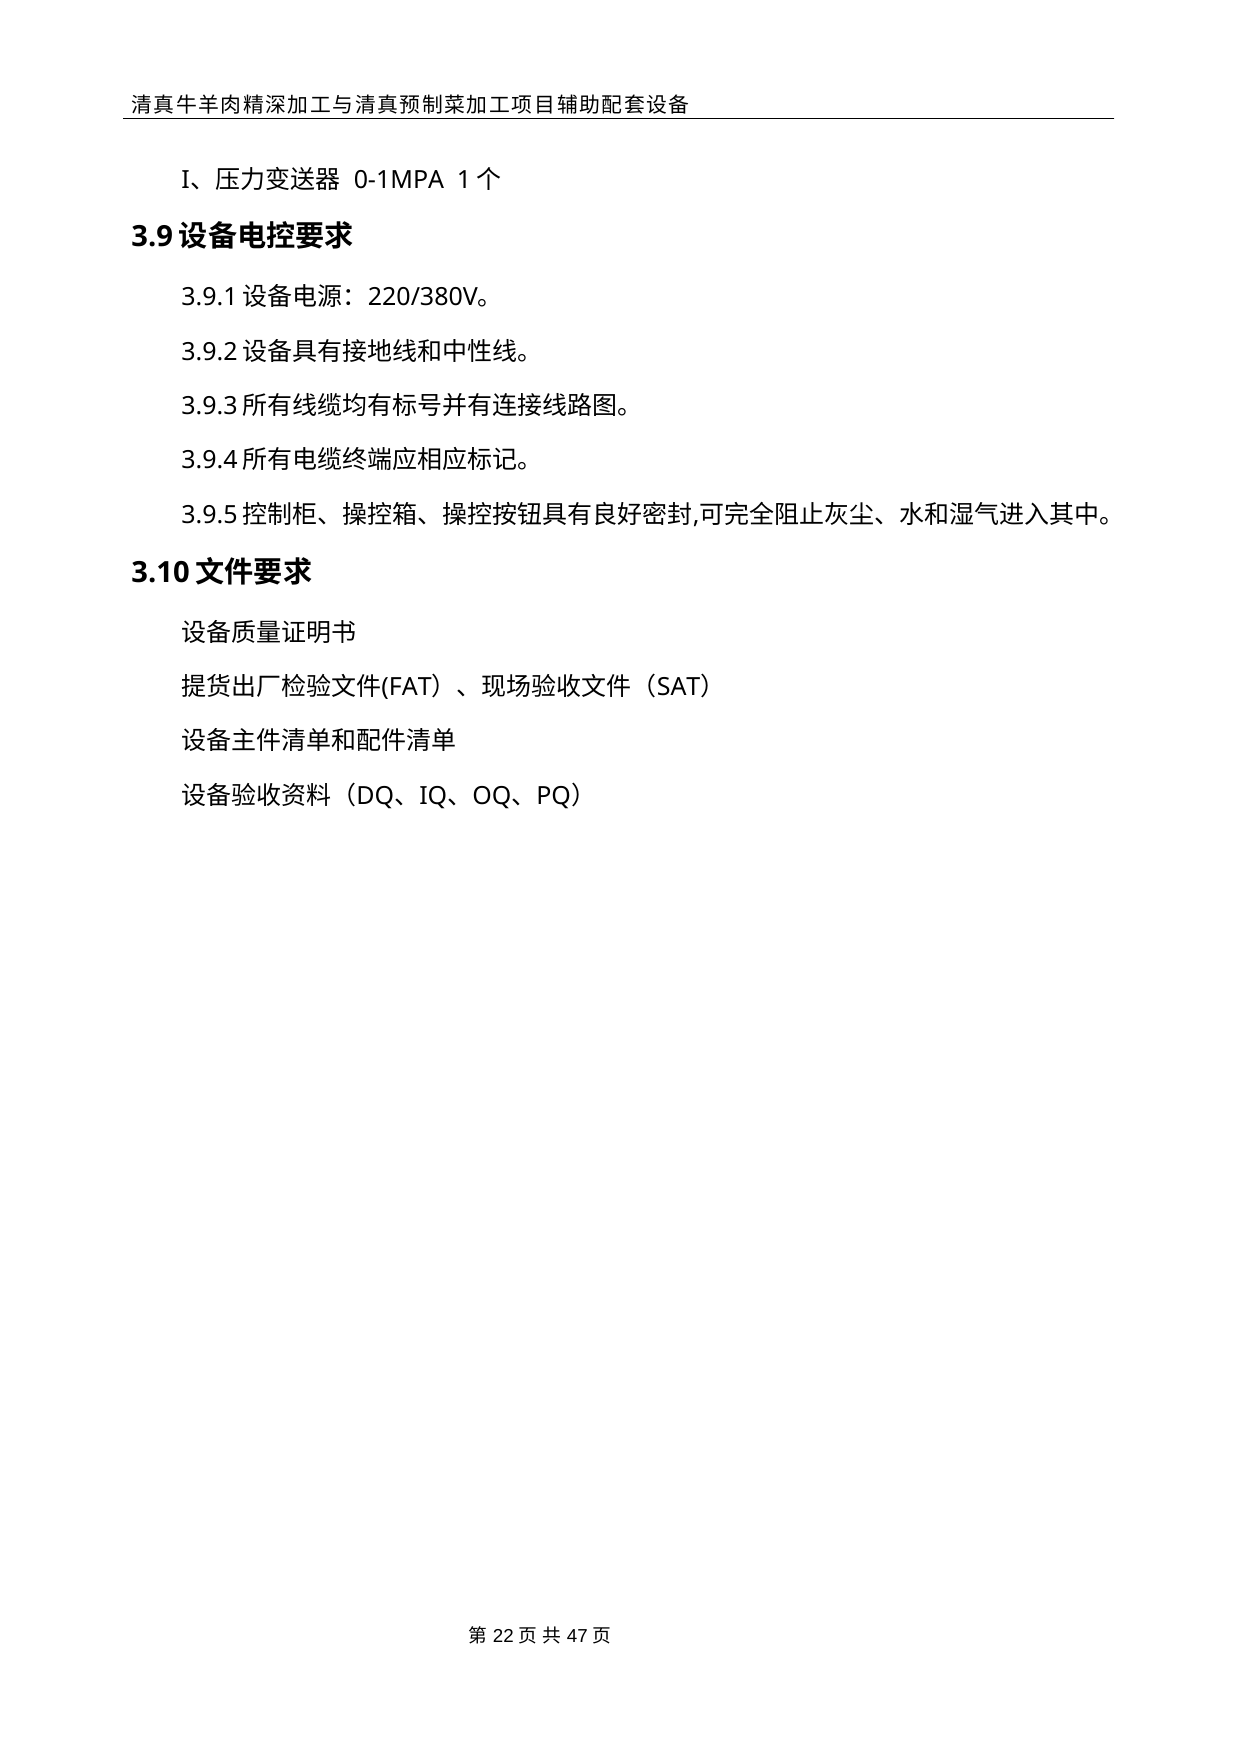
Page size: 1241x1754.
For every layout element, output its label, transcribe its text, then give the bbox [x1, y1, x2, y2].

subtitle 设备质量证明书 [131, 612, 1106, 648]
subtitle 提货出厂检验文件(FAT）、现场验收文件（SAT） [131, 666, 1106, 703]
subtitle 设备验收资料（DQ、IQ、OQ、PQ） [131, 775, 1106, 811]
text 3.9.2设备具有接地线和中性线。 [131, 331, 1106, 367]
text 3.9.3所有线缆均有标号并有连接线路图。 [131, 385, 1106, 422]
text 3.9.1设备电源：220/380V。 [131, 277, 1106, 313]
text 3.9.5控制柜、操控箱、操控按钮具有良好密封,可完全阻止灰尘、水和湿气进入其中。 [131, 494, 1106, 530]
subtitle 3.10文件要求 [131, 548, 1106, 591]
text I、压力变送器 0-1MPA 1个 [131, 162, 1106, 196]
text 3.9.4所有电缆终端应相应标记。 [131, 440, 1106, 476]
subtitle 设备主件清单和配件清单 [131, 721, 1106, 757]
subtitle 3.9设备电控要求 [131, 213, 1106, 255]
